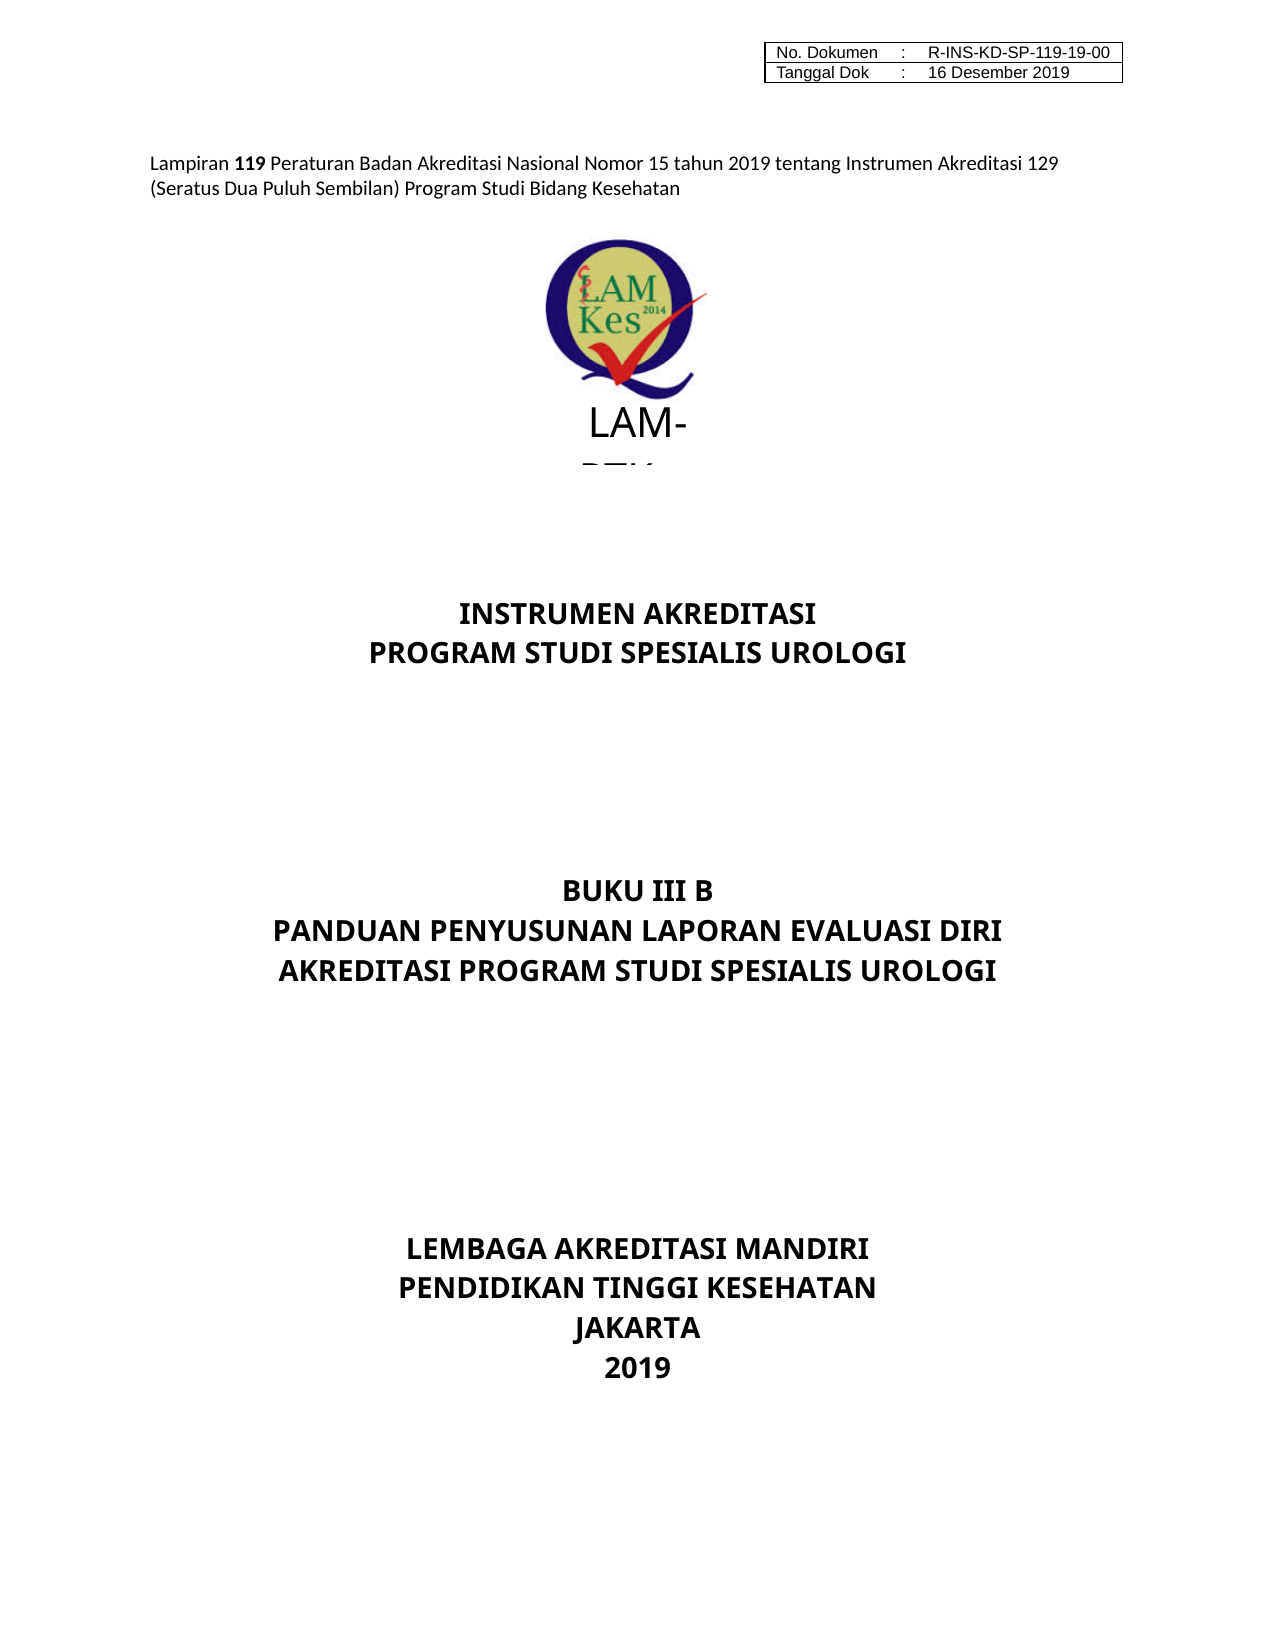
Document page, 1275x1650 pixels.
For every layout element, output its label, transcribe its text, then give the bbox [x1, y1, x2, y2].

text PANDUAN PENYUSUNAN LAPORAN EVALUASI DIRI [150, 910, 1125, 950]
text INSTRUMEN AKREDITASI [150, 593, 1125, 633]
text BUKU III B [150, 871, 1125, 910]
text AKREDITASI PROGRAM STUDI SPESIALIS UROLOGI [150, 950, 1125, 990]
text PROGRAM STUDI SPESIALIS UROLOGI [150, 633, 1125, 672]
text 2019 [150, 1347, 1125, 1387]
text Lampiran 119 Peraturan Badan Akreditasi Nasional Nomor 15 tahun 2019 tentang Instrumen Akreditasi 129 (Seratus Dua Puluh Sembilan) Program Studi Bidang Kesehatan [150, 150, 1125, 201]
text JAKARTA [150, 1307, 1125, 1347]
text PENDIDIKAN TINGGI KESEHATAN [150, 1268, 1125, 1307]
picture [537, 236, 707, 403]
text LEMBAGA AKREDITASI MANDIRI [150, 1228, 1125, 1268]
